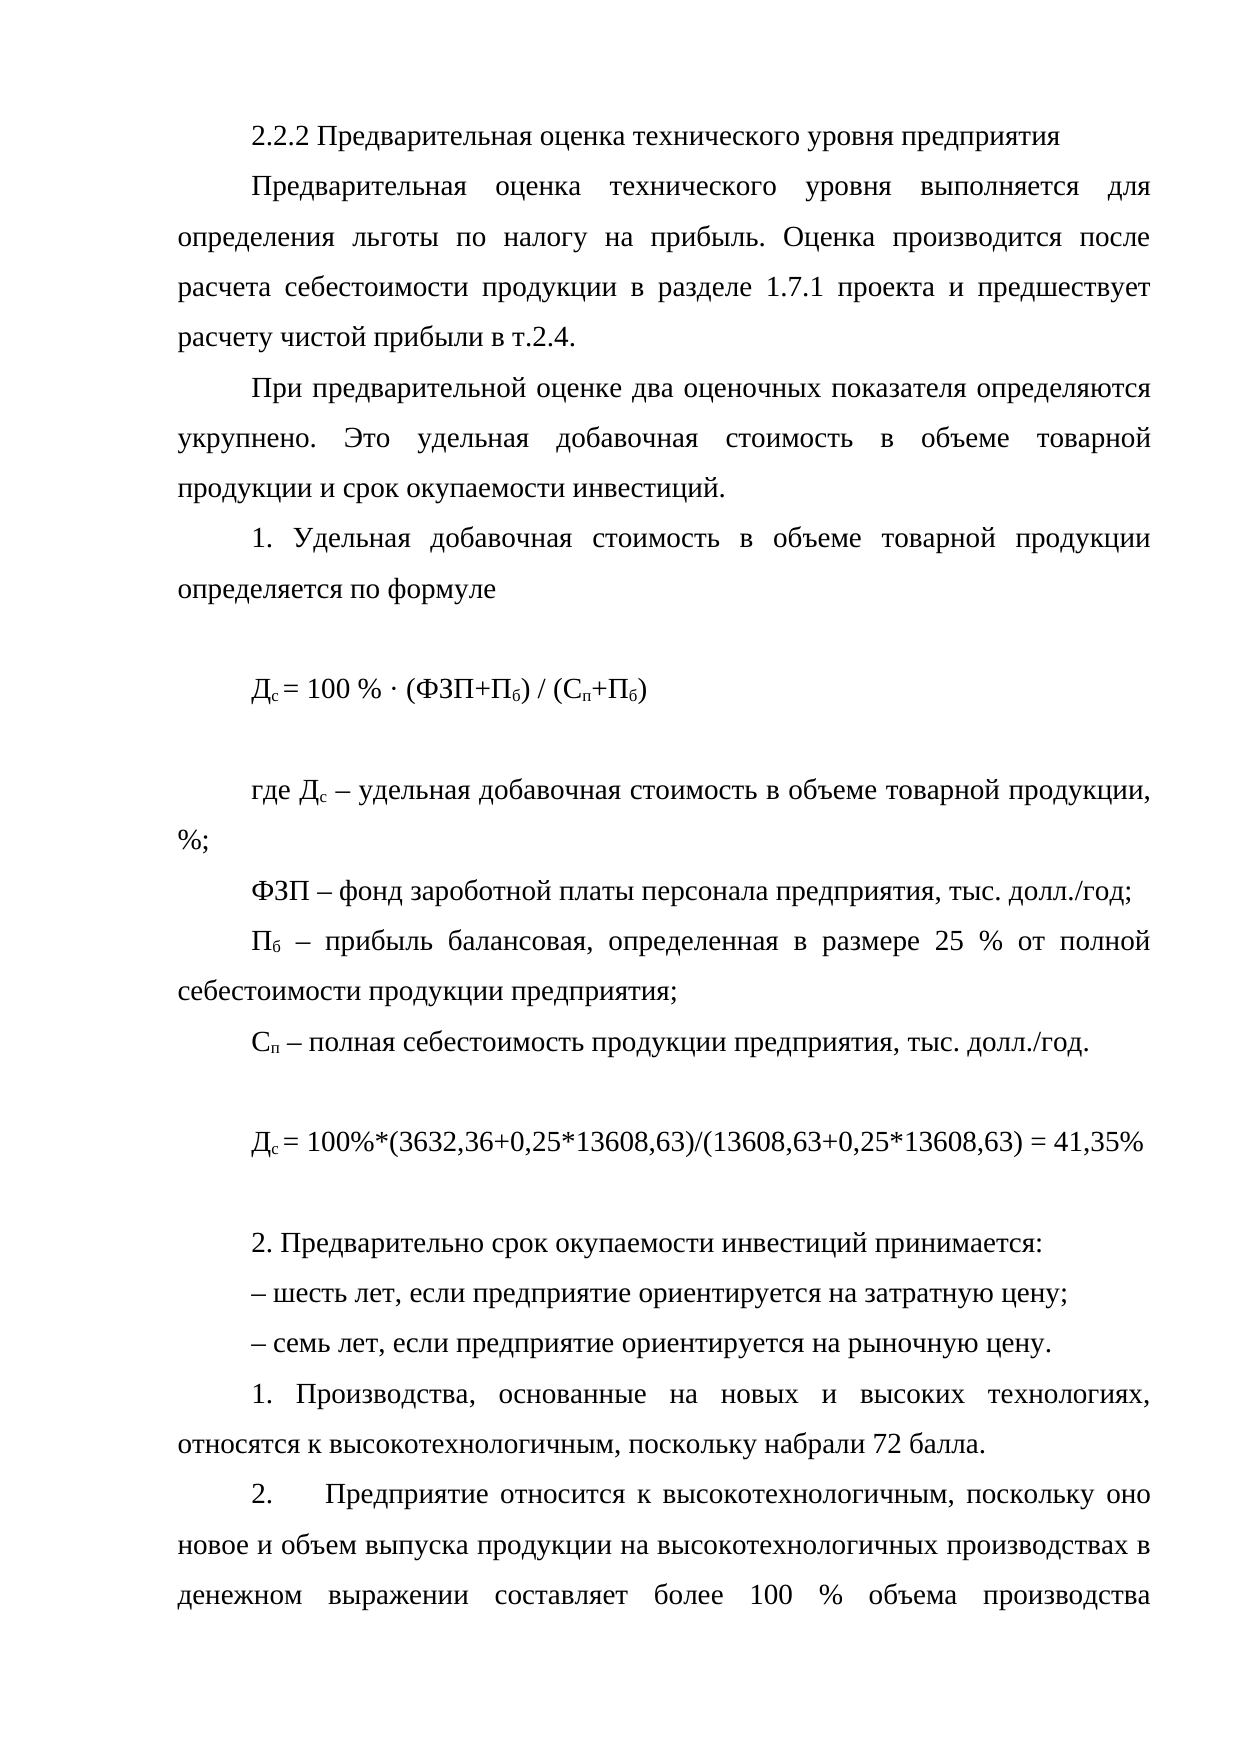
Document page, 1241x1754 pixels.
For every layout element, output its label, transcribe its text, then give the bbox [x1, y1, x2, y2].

text Сп – полная себестоимость продукции предприятия, тыс. долл./год. [177, 1024, 1152, 1057]
text Предварительная оценка технического уровня выполняется для определения льготы по налогу на прибыль. Оценка производится после расчета себестоимости продукции в разделе 1.7.1 проекта и предшествует расчету чистой прибыли в т.2.4. [177, 168, 1152, 353]
text 2. Предварительно срок окупаемости инвестиций принимается: [177, 1225, 1152, 1258]
text 1. Производства, основанные на новых и высоких технологиях, относятся к высокотехнологичным, поскольку набрали 72 балла. [177, 1376, 1152, 1460]
text Пб – прибыль балансовая, определенная в размере 25 % от полной себестоимости продукции предприятия; [177, 923, 1152, 1007]
text При предварительной оценке два оценочных показателя определяются укрупнено. Это удельная добавочная стоимость в объеме товарной продукции и срок окупаемости инвестиций. [177, 370, 1152, 504]
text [177, 1477, 1152, 1611]
text ФЗП – фонд зароботной платы персонала предприятия, тыс. долл./год; [177, 873, 1152, 906]
text – шесть лет, если предприятие ориентируется на затратную цену; [177, 1275, 1152, 1309]
text Дс = 100%*(3632,36+0,25*13608,63)/(13608,63+0,25*13608,63) = 41,35% [177, 1124, 1152, 1158]
text 1. Удельная добавочная стоимость в объеме товарной продукции определяется по формуле [177, 521, 1152, 604]
text где Дс – удельная добавочная стоимость в объеме товарной продукции, %; [177, 772, 1152, 856]
text Дс = 100 % · (ФЗП+Пб) / (Сп+Пб) [177, 672, 1152, 705]
text – семь лет, если предприятие ориентируется на рыночную цену. [177, 1326, 1152, 1359]
text 2.2.2 Предварительная оценка технического уровня предприятия [177, 118, 1152, 152]
